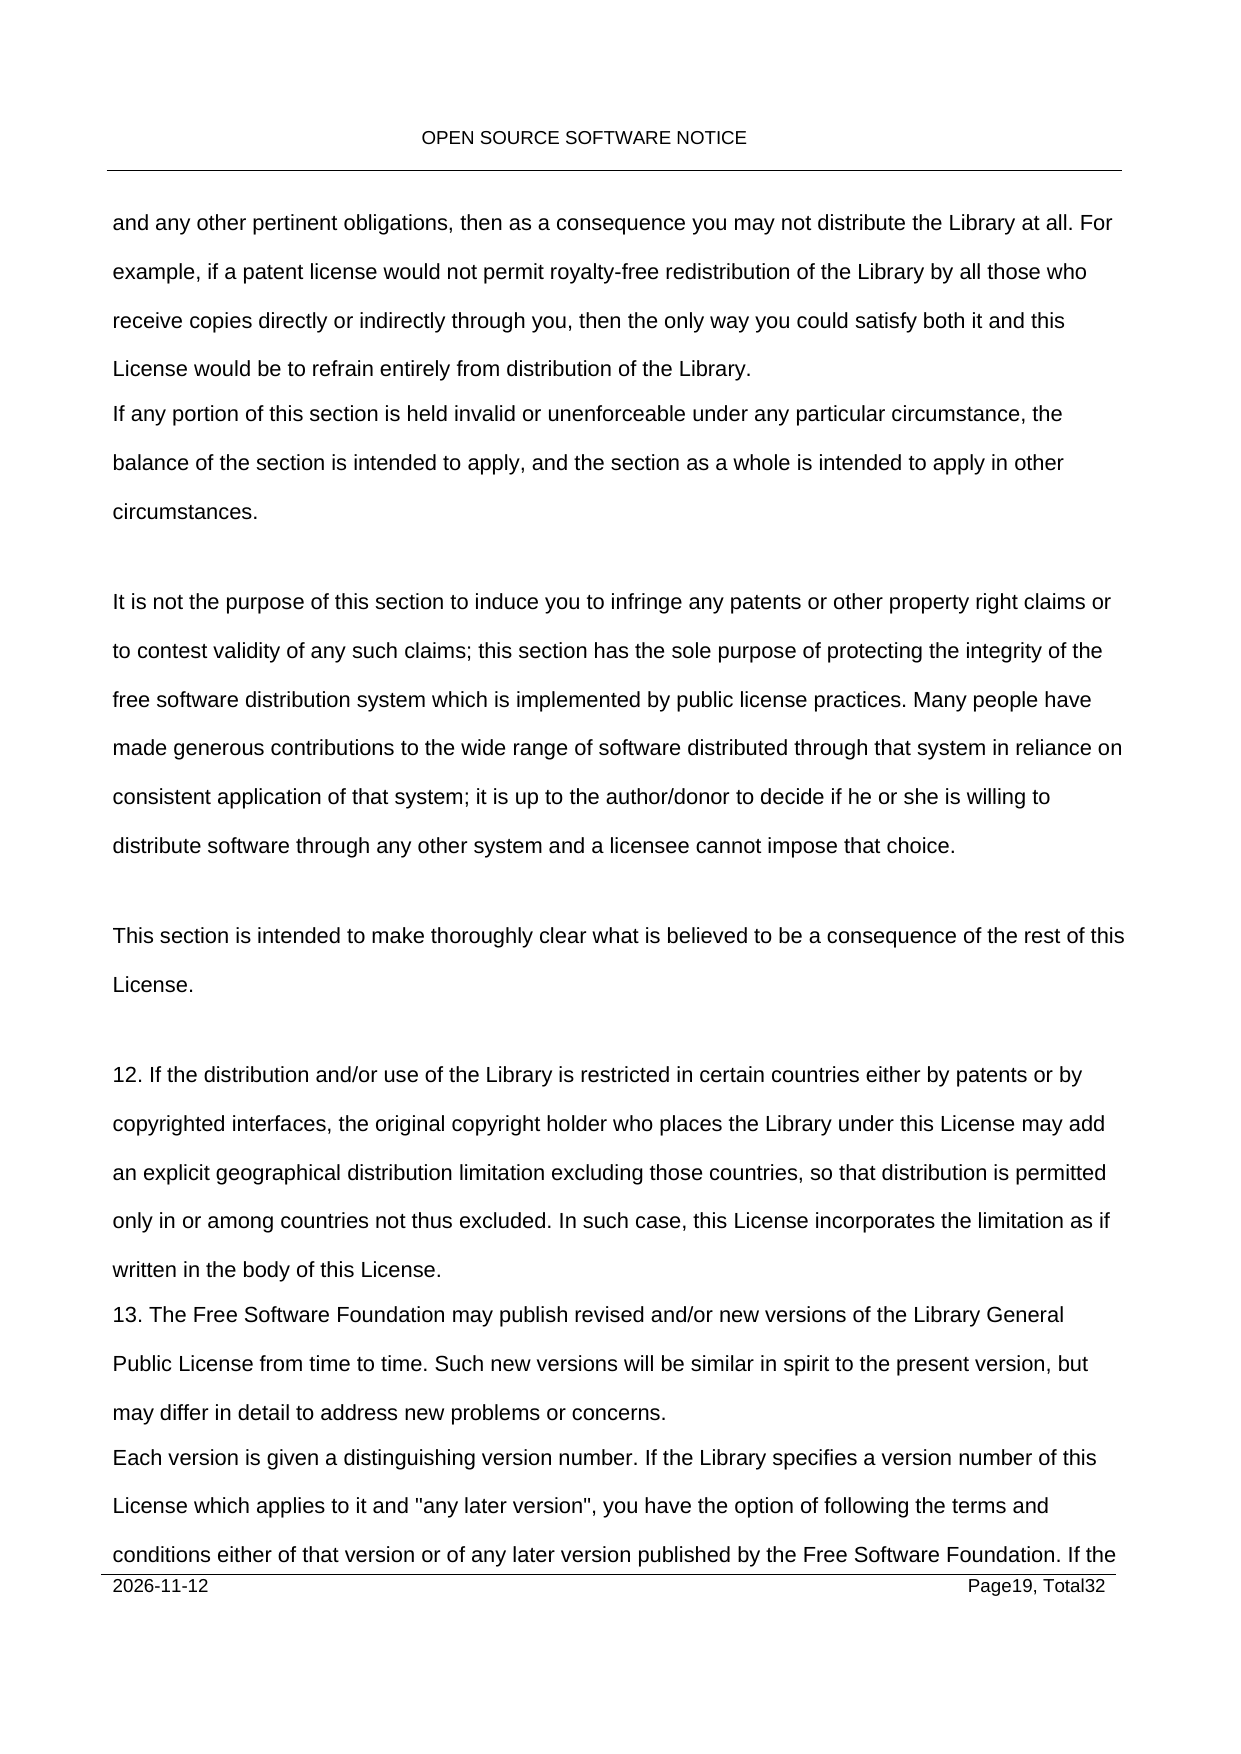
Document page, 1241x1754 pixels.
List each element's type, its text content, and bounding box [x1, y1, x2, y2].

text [112, 206, 1128, 385]
text If any portion of this section is held invalid or unenforceable under any particular circumstance, the balance of the section is intended to apply, and the section as a whole is intended to apply in other circumstances. [112, 398, 1128, 528]
text It is not the purpose of this section to induce you to infringe any patents or other property right claims or to contest validity of any such claims; this section has the sole purpose of protecting the integrity of the free software distribution system which is implemented by public license practices. Many people have made generous contributions to the wide range of software distributed through that system in reliance on consistent application of that system; it is up to the author/donor to decide if he or she is willing to distribute software through any other system and a licensee cannot impose that choice. [112, 585, 1128, 862]
text 13. The Free Software Foundation may publish revised and/or new versions of the Library General Public License from time to time. Such new versions will be similar in spirit to the present version, but may differ in detail to address new problems or concerns. [112, 1298, 1128, 1428]
text 12. If the distribution and/or use of the Library is restricted in certain countries either by patents or by copyrighted interfaces, the original copyright holder who places the Library under this License may add an explicit geographical distribution limitation excluding those countries, so that distribution is permitted only in or among countries not thus excluded. In such case, this License incorporates the limitation as if written in the body of this License. [112, 1058, 1128, 1286]
text This section is intended to make thoroughly clear what is believed to be a consequence of the rest of this License. [112, 919, 1128, 1001]
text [112, 1441, 1128, 1571]
